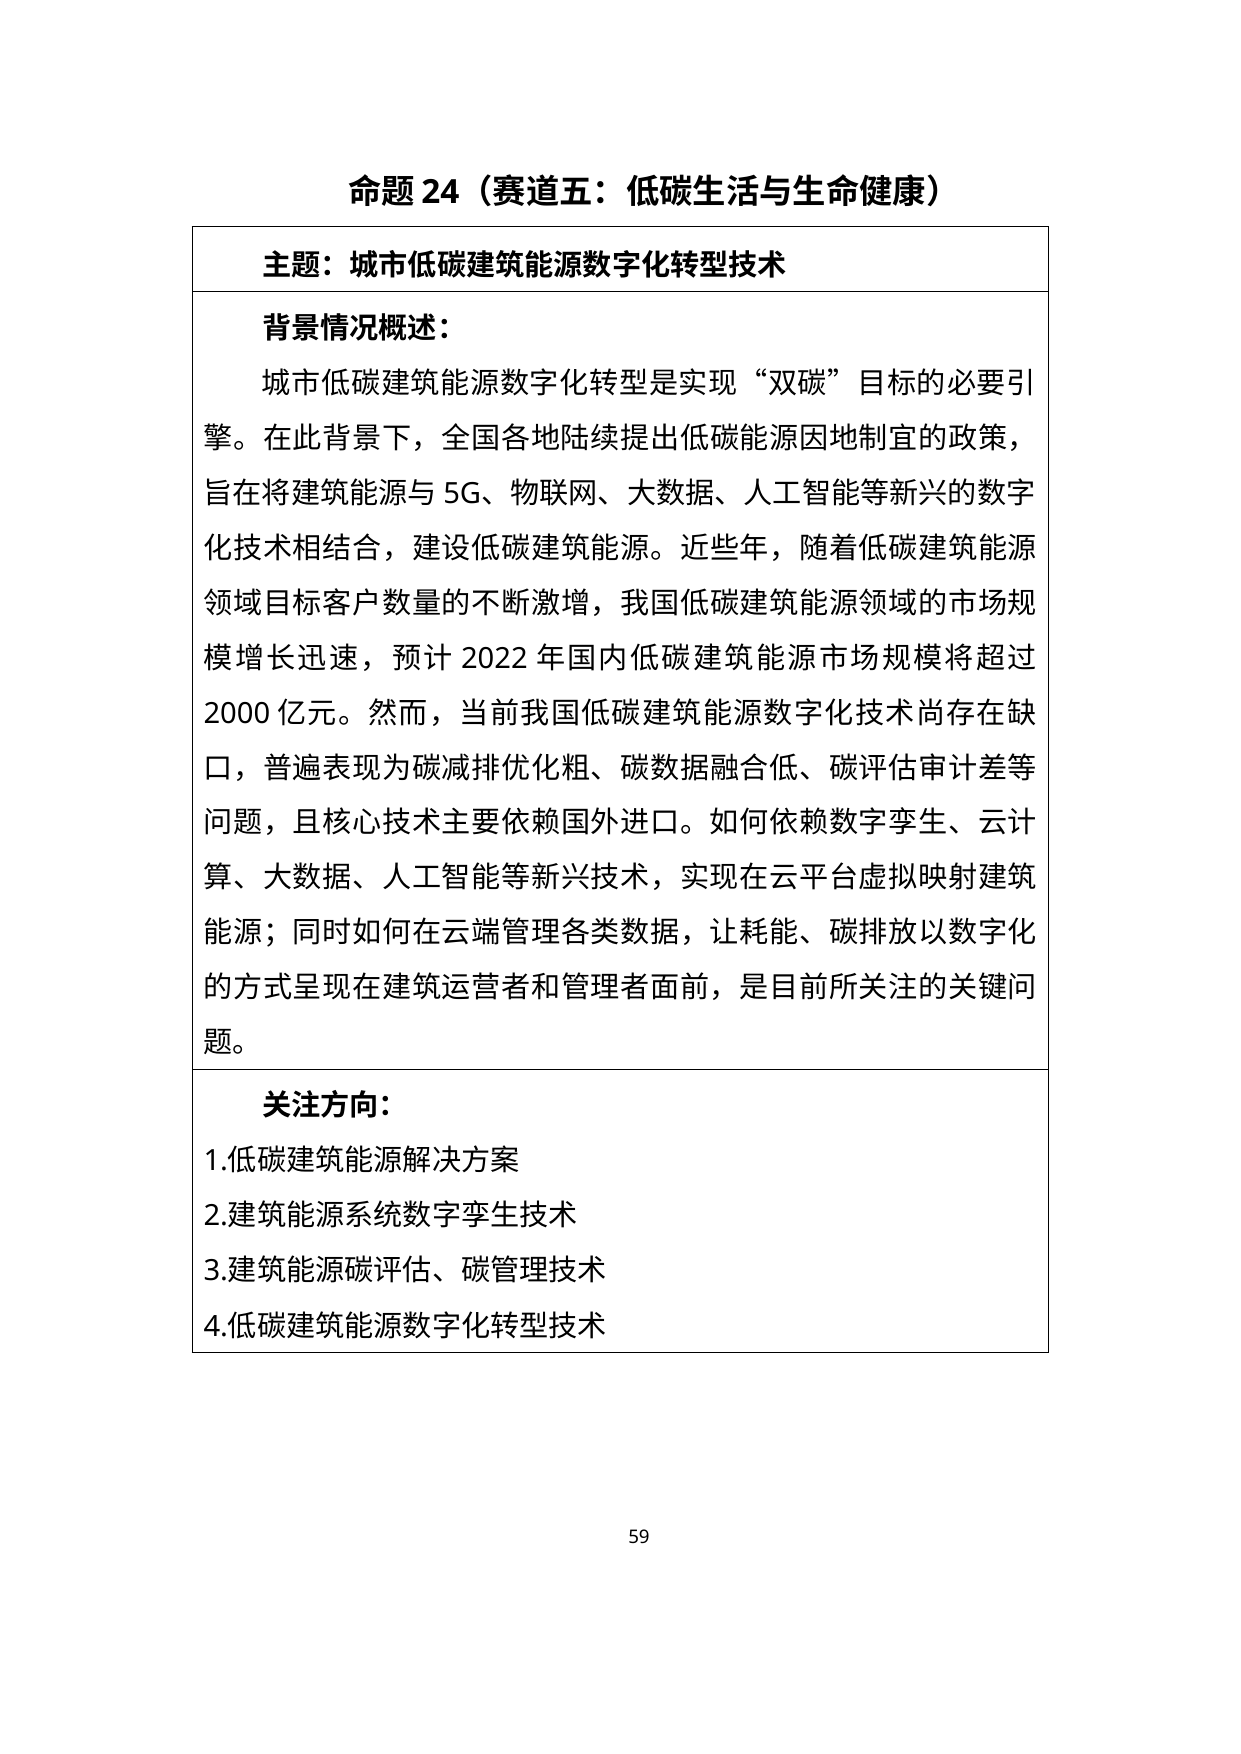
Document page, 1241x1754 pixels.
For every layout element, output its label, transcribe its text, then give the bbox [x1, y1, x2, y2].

table_cell 关注方向： 1.低碳建筑能源解决方案 2.建筑能源系统数字孪生技术 3.建筑能源碳评估、碳管理技术 4.低碳建筑能源数字化转型技术 [193, 1070, 1048, 1352]
table_header 主题：城市低碳建筑能源数字化转型技术 [193, 227, 1048, 291]
table_cell 背景情况概述： 城市低碳建筑能源数字化转型是实现“双碳”目标的必要引擎。在此背景下，全国各地陆续提出低碳能源因地制宜的政策，旨在将建筑能源与5G、物联网、大数据、人工智能等新兴的数字化技术相结合，建设低碳建筑能源。近些年，随着低碳建筑能源领域目标客户数量的不断激增，我国低碳建筑能源领域的市场规模增长迅速，预计2022年国内低碳建筑能源市场规模将超过2000亿元。然而，当前我国低碳建筑能源数字化技术尚存在缺口，普遍表现为碳减排优化粗、碳数据融合低、碳评估审计差等问题，且核心技术主要依赖国外进口。如何依赖数字孪生、云计算、大数据、人工智能等新兴技术，实现在云平台虚拟映射建筑能源；同时如何在云端管理各类数据，让耗能、碳排放以数字化的方式呈现在建筑运营者和管理者面前，是目前所关注的关键问题。 [193, 292, 1048, 1068]
text 命题24（赛道五：低碳生活与生命健康） [186, 162, 1054, 214]
